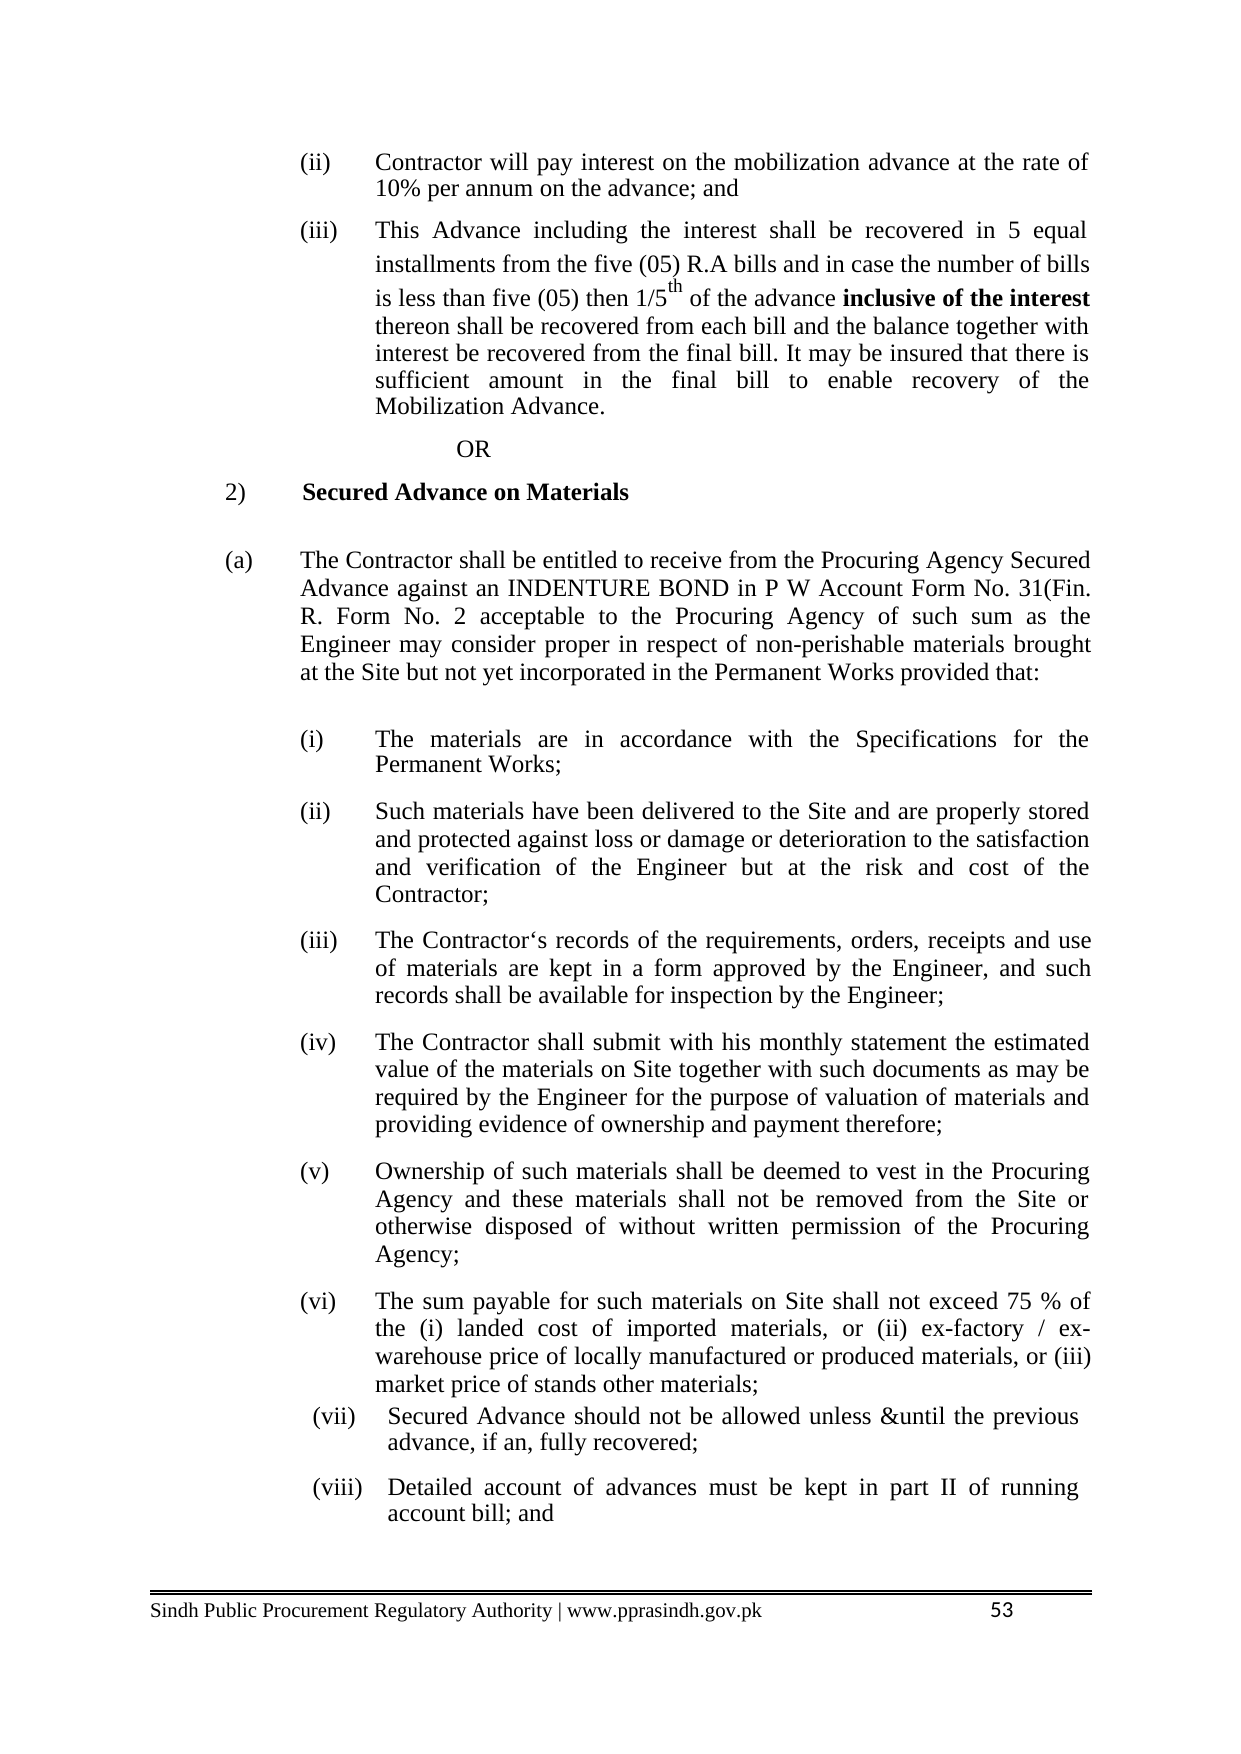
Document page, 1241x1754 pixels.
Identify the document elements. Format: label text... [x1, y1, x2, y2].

list Secured Advance on Materials [225, 477, 1092, 506]
list Ownership of such materials shall be deemed to vest in the Procuring Agency and these materials shall not be removed from the Site or otherwise disposed of without written permission of the Procuring Agency; [300, 1157, 1090, 1268]
list This Advance including the interest shall be recovered in 5 equal [300, 215, 1092, 244]
list The Contractor shall submit with his monthly statement the estimated value of the materials on Site together with such documents as may be required by the Engineer for the purpose of valuation of materials and providing evidence of ownership and payment therefore; [300, 1028, 1090, 1138]
list The materials are in accordance with the Specifications for the Permanent Works; [300, 727, 1090, 778]
list Contractor will pay interest on the mobilization advance at the rate of 10% per annum on the advance; and [300, 150, 1090, 202]
list Secured Advance should not be allowed unless &until the previous advance, if an, fully recovered; [312, 1403, 1080, 1456]
list Such materials have been delivered to the Site and are properly stored and protected against loss or damage or deterioration to the satisfaction and verification of the Engineer but at the risk and cost of the Contractor; [300, 798, 1090, 908]
text OR [456, 434, 1092, 463]
list The Contractor‘s records of the requirements, orders, receipts and use of materials are kept in a form approved by the Engineer, and such records shall be available for inspection by the Engineer; [300, 927, 1092, 1008]
list Detailed account of advances must be kept in part II of running account bill; and [312, 1475, 1080, 1527]
list The Contractor shall be entitled to receive from the Procuring Agency Secured Advance against an INDENTURE BOND in P W Account Form No. 31(Fin. R. Form No. 2 acceptable to the Procuring Agency of such sum as the Engineer may consider proper in respect of non-perishable materials brought at the Site but not yet incorporated in the Permanent Works provided that: [225, 546, 1092, 686]
list The sum payable for such materials on Site shall not exceed 75 % of the (i) landed cost of imported materials, or (ii) ex-factory / ex-warehouse price of locally manufactured or produced materials, or (iii) market price of stands other materials; [300, 1287, 1092, 1397]
text installments from the five (05) R.A bills and in case the number of bills is less than five (05) then 1/5th of the advance inclusive of the interest thereon shall be recovered from each bill and the balance together with interest be recovered from the final bill. It may be insured that there is sufficient amount in the final bill to enable recovery of the Mobilization Advance. [375, 251, 1090, 420]
